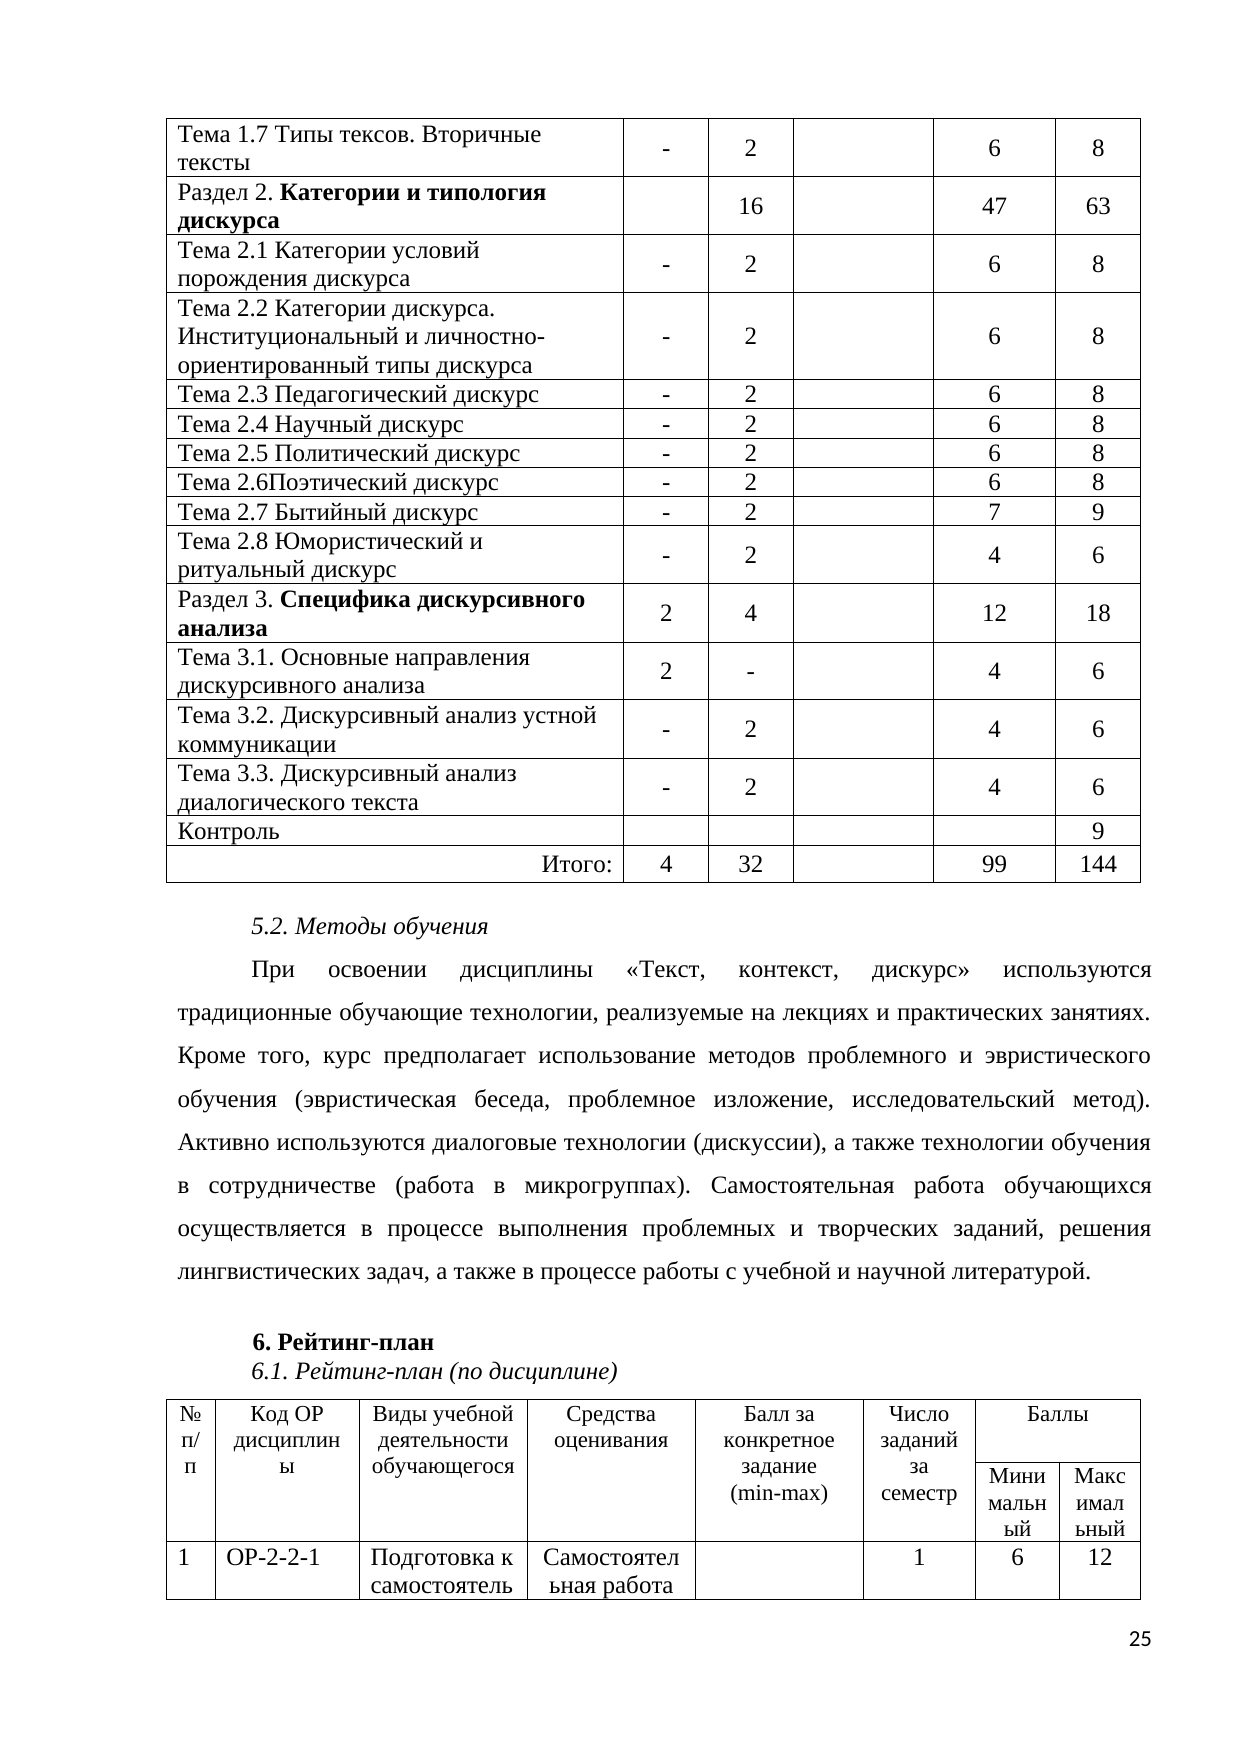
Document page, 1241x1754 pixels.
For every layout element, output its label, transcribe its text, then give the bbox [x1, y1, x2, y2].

table_cell Контроль [167, 816, 623, 845]
table_header Число заданий за семестр [864, 1400, 975, 1541]
table_cell 2 [624, 643, 708, 699]
table_cell - [624, 409, 708, 437]
table_cell [794, 439, 933, 467]
table_cell [794, 497, 933, 525]
table_cell 6 [1056, 700, 1140, 757]
table_cell 2 [709, 526, 793, 583]
table_cell 2 [709, 380, 793, 408]
table_cell 6 [934, 468, 1055, 496]
table_cell 6 [934, 235, 1055, 292]
table_cell - [624, 759, 708, 815]
table_cell Тема 2.4 Научный дискурс [167, 409, 623, 437]
table_cell ОР-2-2-1 [216, 1542, 359, 1599]
table_cell [794, 526, 933, 583]
table_cell 4 [934, 643, 1055, 699]
table_cell [794, 700, 933, 757]
table_cell - [624, 468, 708, 496]
table_cell Итого: [167, 846, 623, 882]
table_cell - [624, 235, 708, 292]
table_cell 2 [709, 409, 793, 437]
table_cell [624, 816, 708, 845]
table_cell - [624, 526, 708, 583]
table_cell 6 [934, 380, 1055, 408]
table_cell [528, 1542, 695, 1599]
table_cell 18 [1056, 584, 1140, 641]
table_cell 12 [1060, 1542, 1140, 1599]
table_cell 2 [709, 700, 793, 757]
table_cell [624, 177, 708, 234]
table_cell [794, 177, 933, 234]
table_cell [794, 759, 933, 815]
table_cell Тема 2.2 Категории дискурса. Институциональный и личностно- ориентированный типы дискурса [167, 293, 623, 379]
table_cell 9 [1056, 816, 1140, 845]
table_cell 7 [934, 497, 1055, 525]
table_cell 63 [1056, 177, 1140, 234]
table_cell 6 [976, 1542, 1059, 1599]
table_cell Тема 2.1 Категории условий порождения дискурса [167, 235, 623, 292]
table_cell [934, 816, 1055, 845]
table_cell [794, 584, 933, 641]
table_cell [360, 1542, 527, 1599]
table_cell [794, 468, 933, 496]
table_cell [794, 293, 933, 379]
table_cell 4 [624, 846, 708, 882]
table_cell - [624, 700, 708, 757]
table_cell 6 [934, 439, 1055, 467]
table_cell Тема 2.6Поэтический дискурс [167, 468, 623, 496]
table_cell 16 [709, 177, 793, 234]
table_cell [794, 643, 933, 699]
table_cell 6 [1056, 759, 1140, 815]
table_cell [709, 816, 793, 845]
table_cell 8 [1056, 293, 1140, 379]
table_cell 6 [934, 409, 1055, 437]
table_cell 4 [934, 700, 1055, 757]
table_header Средства оценивания [528, 1400, 695, 1541]
table_cell [794, 816, 933, 845]
table_cell - [624, 293, 708, 379]
table_cell 99 [934, 846, 1055, 882]
table_cell Тема 2.5 Политический дискурс [167, 439, 623, 467]
table_cell - [624, 380, 708, 408]
table_cell 2 [624, 584, 708, 641]
table_cell 8 [1056, 439, 1140, 467]
table_cell Тема 1.7 Типы тексов. Вторичные тексты [167, 119, 623, 176]
table_cell Максимальный [1060, 1463, 1140, 1541]
table_cell [794, 119, 933, 176]
table_cell Минимальный [976, 1463, 1059, 1541]
table_cell 8 [1056, 468, 1140, 496]
table_cell 6 [934, 293, 1055, 379]
table_cell [794, 380, 933, 408]
table_cell 2 [709, 497, 793, 525]
table_header Баллы [976, 1400, 1140, 1462]
table_cell 2 [709, 439, 793, 467]
table_header Виды учебной деятельности обучающегося [360, 1400, 527, 1541]
text 6.1. Рейтинг-план (по дисциплине) [177, 1356, 1152, 1385]
table_cell 47 [934, 177, 1055, 234]
table_cell - [709, 643, 793, 699]
table_cell 2 [709, 759, 793, 815]
table_cell Тема 3.1. Основные направления дискурсивного анализа [167, 643, 623, 699]
table_cell [794, 235, 933, 292]
table_cell 6 [934, 119, 1055, 176]
table_cell 6 [1056, 526, 1140, 583]
table_cell 9 [1056, 497, 1140, 525]
table_cell Раздел 2. Категории и типология дискурса [167, 177, 623, 234]
text 6. Рейтинг-план [177, 1327, 1152, 1356]
table_cell [794, 846, 933, 882]
table_cell 32 [709, 846, 793, 882]
table_cell 4 [709, 584, 793, 641]
table_header Код ОР дисциплины [216, 1400, 359, 1541]
table_cell 2 [709, 119, 793, 176]
table_cell [696, 1542, 863, 1599]
text При освоении дисциплины «Текст, контекст, дискурс» используются традиционные обучающие технологии, реализуемые на лекциях и практических занятиях. Кроме того, курс предполагает использование методов проблемного и эвристического обучения (эвристическая беседа, проблемное изложение, исследовательский метод). Активно используются диалоговые технологии (дискуссии), а также технологии обучения в сотрудничестве (работа в микрогруппах). Самостоятельная работа обучающихся осуществляется в процессе выполнения проблемных и творческих заданий, решения лингвистических задач, а также в процессе работы с учебной и научной литературой. [177, 954, 1152, 1285]
table_cell 4 [934, 526, 1055, 583]
table_cell 1 [864, 1542, 975, 1599]
table_header Балл за конкретное задание (min-max) [696, 1400, 863, 1541]
table_cell Раздел 3. Специфика дискурсивного анализа [167, 584, 623, 641]
table_cell 8 [1056, 380, 1140, 408]
table_cell 1 [167, 1542, 215, 1599]
table_cell 8 [1056, 235, 1140, 292]
table_cell Тема 2.8 Юмористический и ритуальный дискурс [167, 526, 623, 583]
table_cell [794, 409, 933, 437]
table_cell - [624, 439, 708, 467]
table_cell 8 [1056, 119, 1140, 176]
table_cell Тема 3.3. Дискурсивный анализ диалогического текста [167, 759, 623, 815]
table_cell - [624, 119, 708, 176]
table_cell 12 [934, 584, 1055, 641]
text 5.2. Методы обучения [177, 911, 1152, 940]
table_cell 8 [1056, 409, 1140, 437]
table_cell 6 [1056, 643, 1140, 699]
table_cell - [624, 497, 708, 525]
table_cell 2 [709, 293, 793, 379]
table_cell Тема 3.2. Дискурсивный анализ устной коммуникации [167, 700, 623, 757]
table_cell 2 [709, 235, 793, 292]
table_cell Тема 2.7 Бытийный дискурс [167, 497, 623, 525]
table_cell 2 [709, 468, 793, 496]
table_header № п/п [167, 1400, 215, 1541]
table_cell 144 [1056, 846, 1140, 882]
table_cell 4 [934, 759, 1055, 815]
table_cell Тема 2.3 Педагогический дискурс [167, 380, 623, 408]
